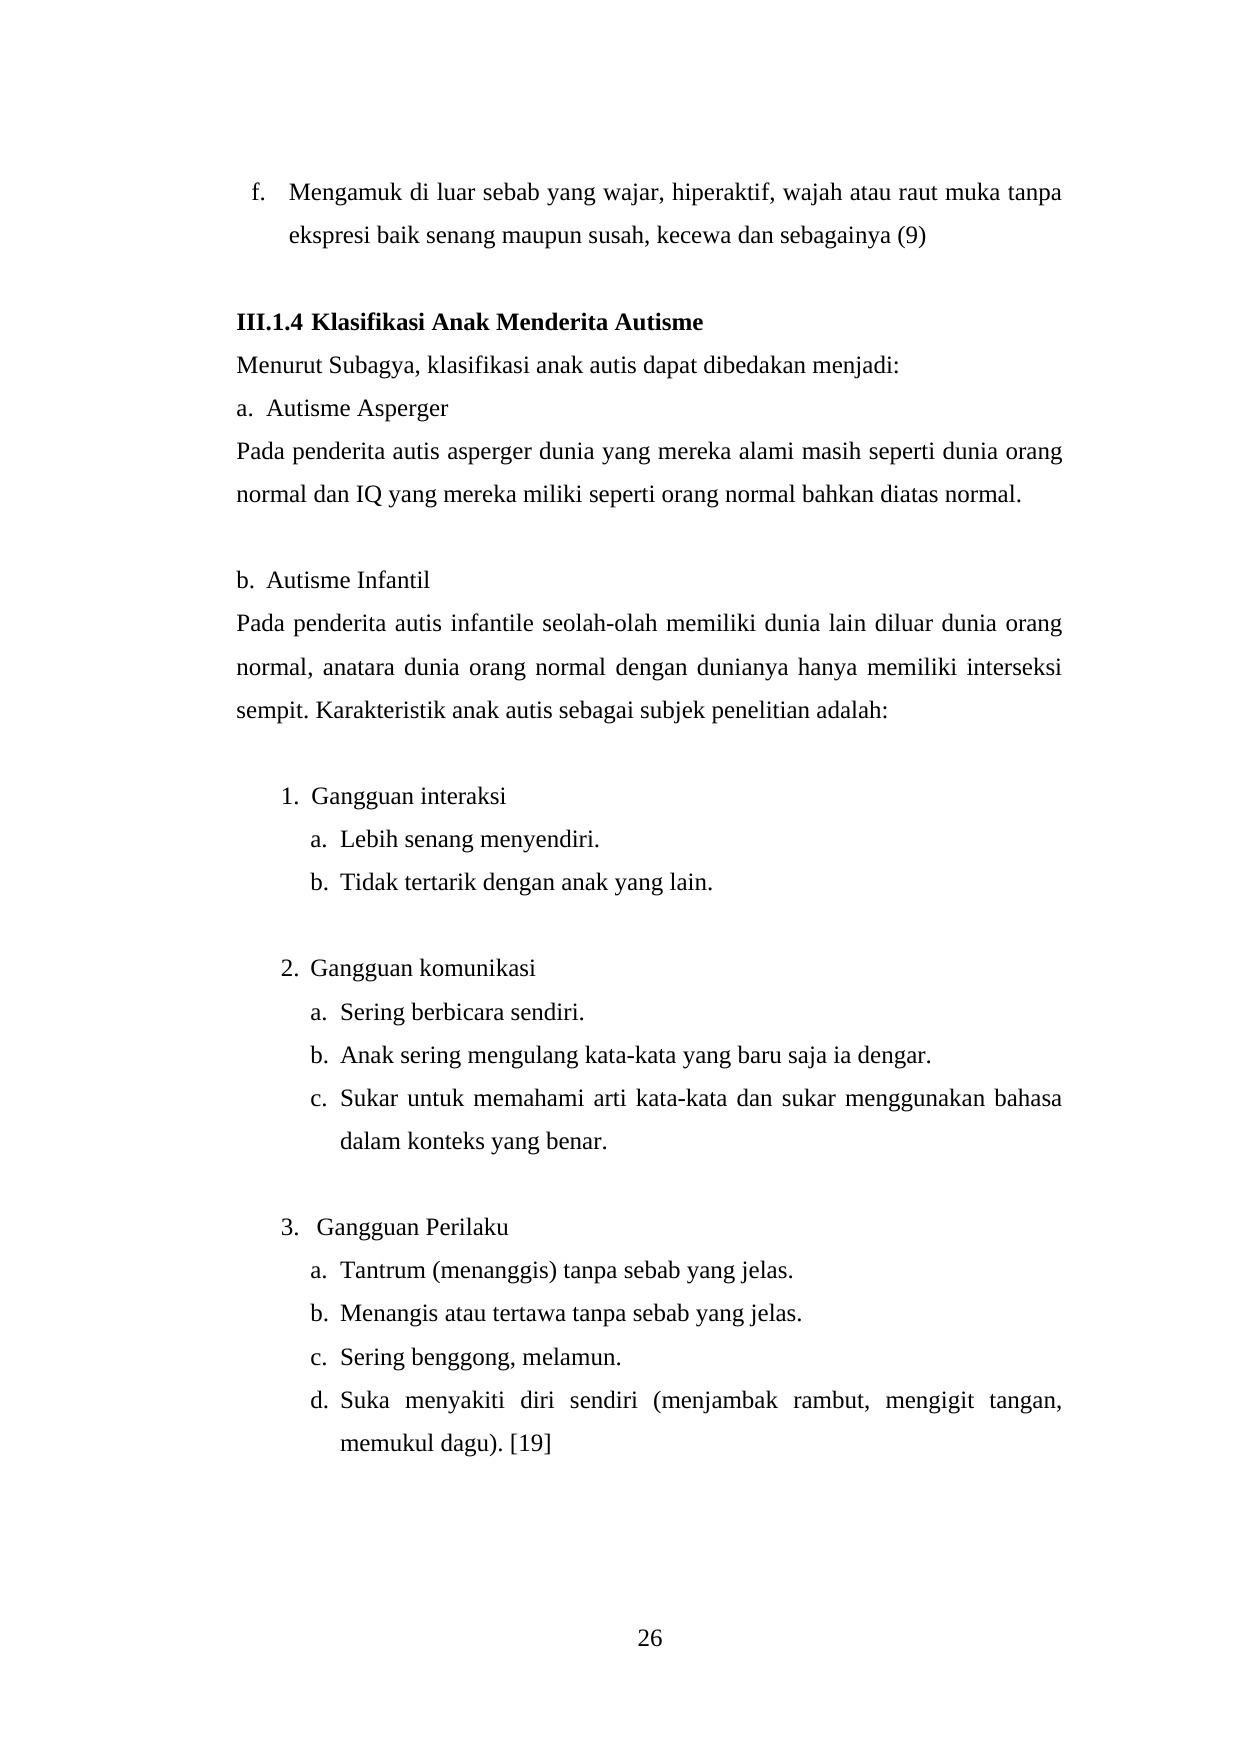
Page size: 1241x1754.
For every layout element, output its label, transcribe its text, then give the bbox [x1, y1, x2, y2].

list Gangguan interaksi [281, 781, 1063, 810]
list Pada penderita autis asperger dunia yang mereka alami masih seperti dunia orang normal dan IQ yang mereka miliki seperti orang normal bahkan diatas normal. [236, 436, 1063, 508]
list Sukar untuk memahami arti kata-kata dan sukar menggunakan bahasa dalam konteks yang benar. [310, 1083, 1063, 1155]
list Autisme Asperger [236, 393, 1063, 422]
list Tantrum (menanggis) tanpa sebab yang jelas. [310, 1255, 1063, 1284]
list Gangguan Perilaku [281, 1212, 1063, 1241]
list Pada penderita autis infantile seolah-olah memiliki dunia lain diluar dunia orang normal, anatara dunia orang normal dengan dunianya hanya memiliki interseksi sempit. Karakteristik anak autis sebagai subjek penelitian adalah: [236, 608, 1063, 723]
list Autisme Infantil [236, 565, 1063, 594]
list Menurut Subagya, klasifikasi anak autis dapat dibedakan menjadi: [236, 350, 1063, 378]
list Mengamuk di luar sebab yang wajar, hiperaktif, wajah atau raut muka tanpa ekspresi baik senang maupun susah, kecewa dan sebagainya (9) [251, 177, 1063, 249]
list Anak sering mengulang kata-kata yang baru saja ia dengar. [310, 1040, 1063, 1068]
list Tidak tertarik dengan anak yang lain. [310, 867, 1063, 896]
subtitle Klasifikasi Anak Menderita Autisme [236, 307, 1063, 335]
list Gangguan komunikasi [281, 953, 1063, 982]
list Sering berbicara sendiri. [310, 997, 1063, 1025]
list Sering benggong, melamun. [310, 1342, 1063, 1370]
list Lebih senang menyendiri. [310, 824, 1063, 853]
list Menangis atau tertawa tanpa sebab yang jelas. [310, 1298, 1063, 1327]
list Suka menyakiti diri sendiri (menjambak rambut, mengigit tangan, memukul dagu). [19] [310, 1385, 1063, 1457]
